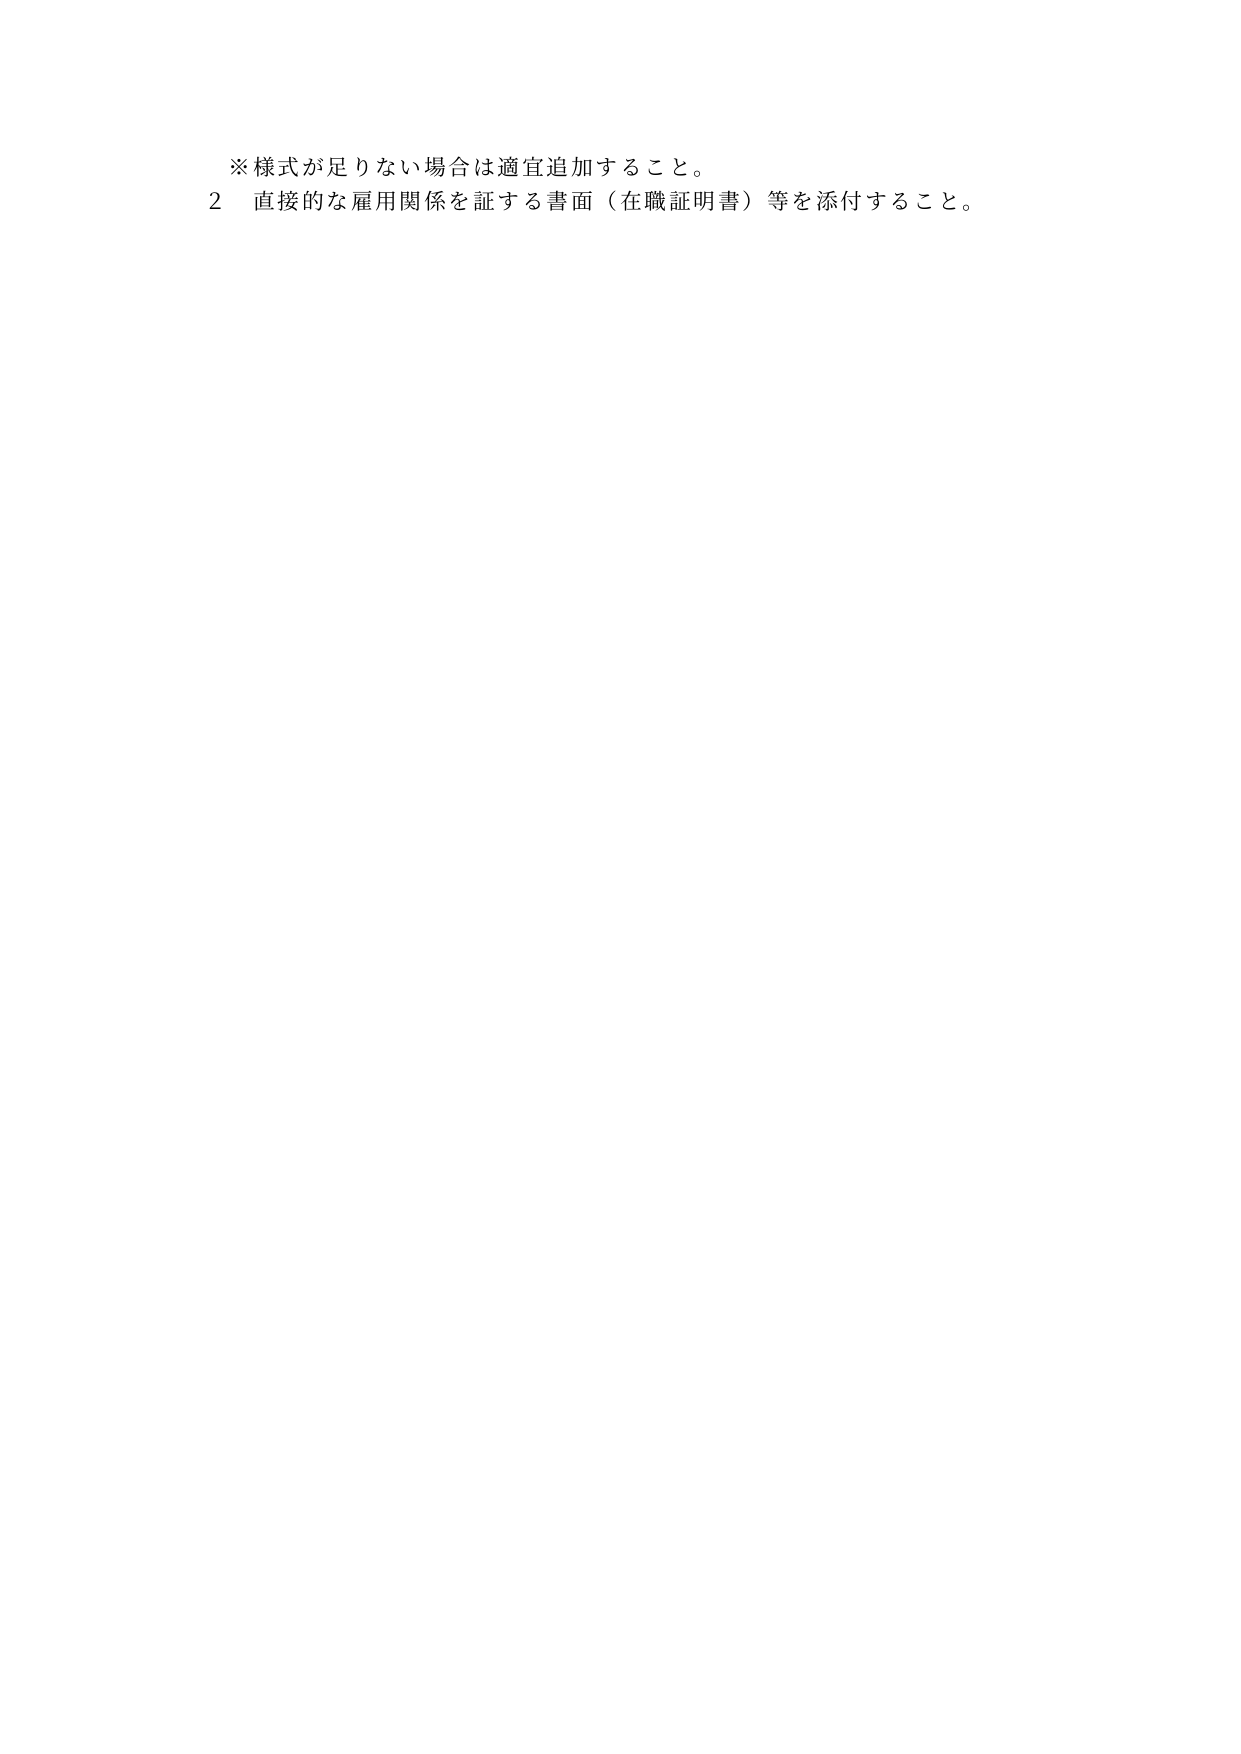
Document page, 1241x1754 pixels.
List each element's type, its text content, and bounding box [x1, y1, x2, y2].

text ※様式が足りない場合は適宜追加すること。 [131, 148, 1110, 183]
text ２ 直接的な雇用関係を証する書面（在職証明書）等を添付すること。 [131, 183, 1110, 217]
